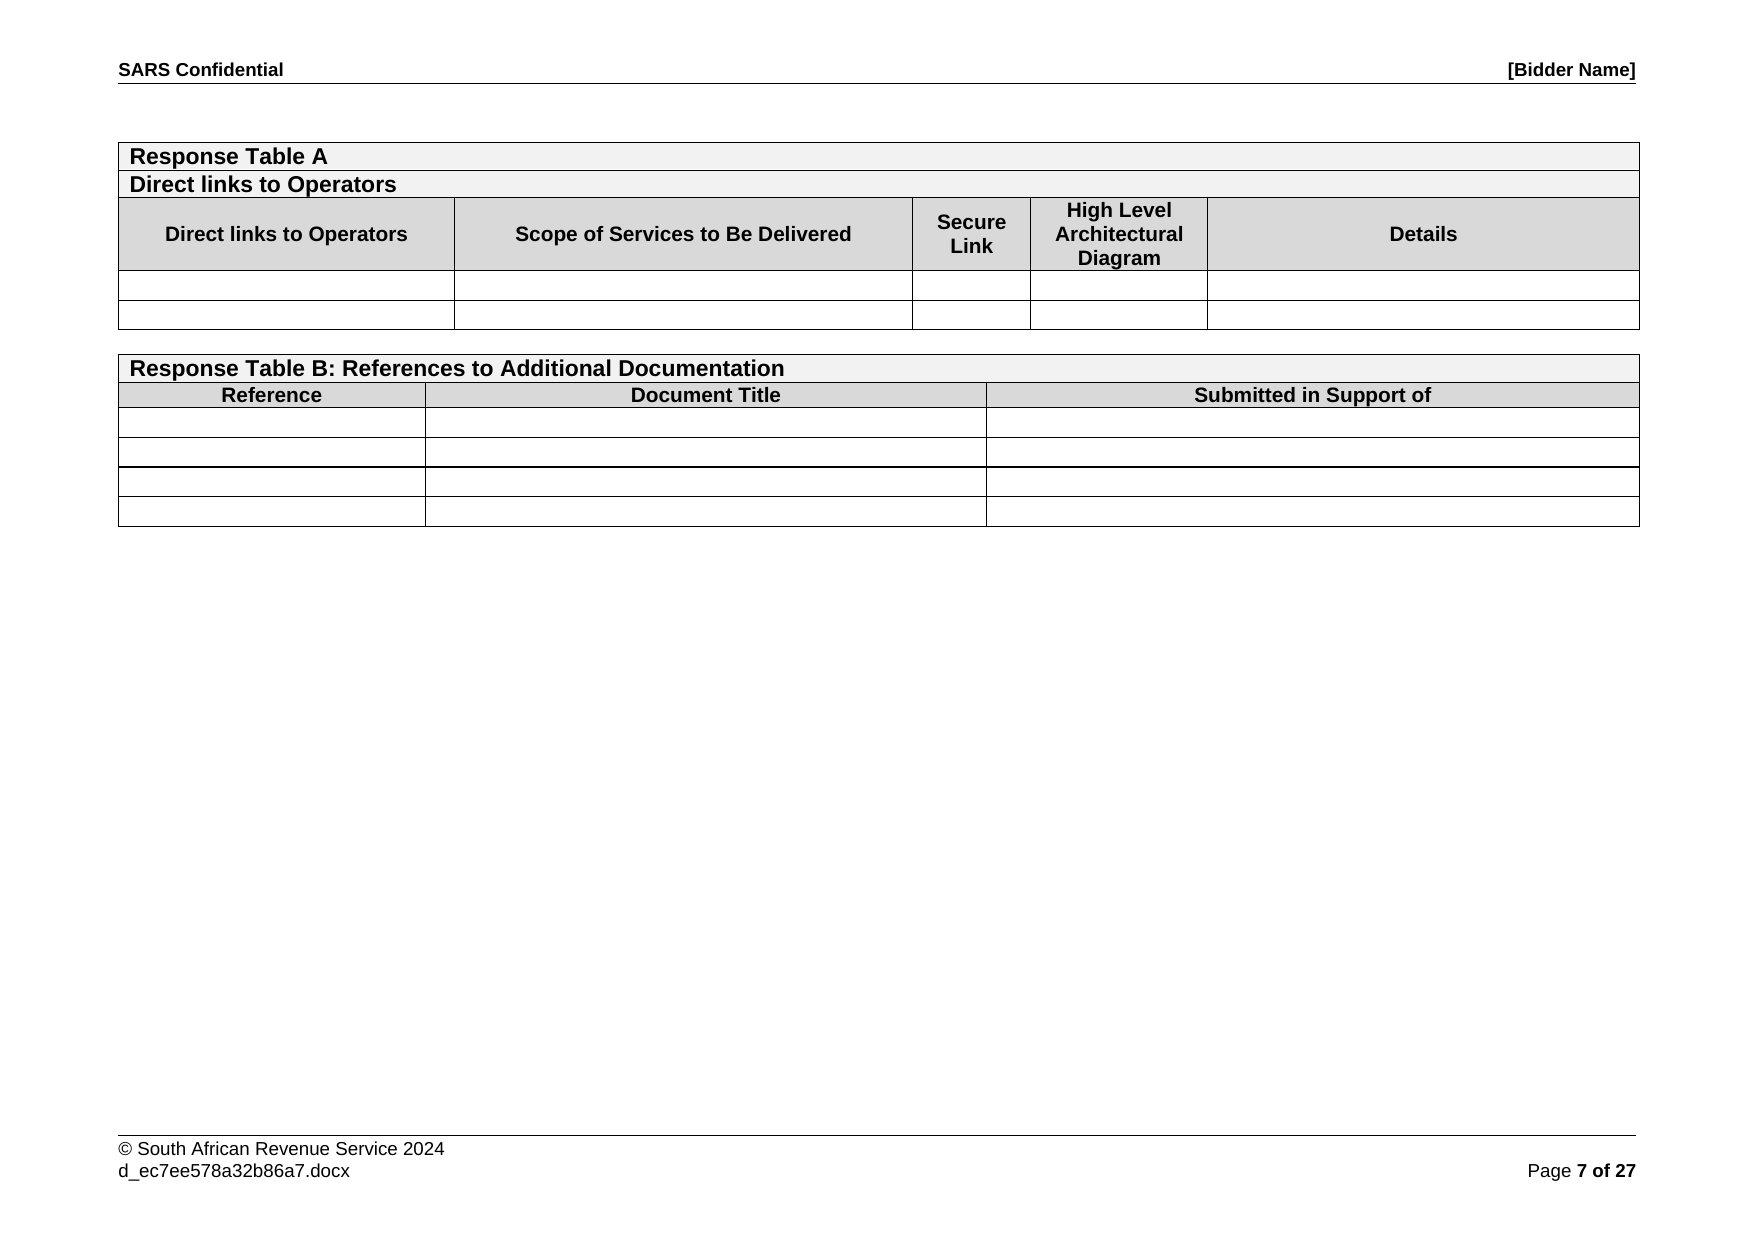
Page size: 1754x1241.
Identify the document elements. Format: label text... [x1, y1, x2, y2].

table_cell [913, 301, 1030, 329]
table_cell Secure Link [913, 198, 1030, 270]
table_cell Details [1208, 198, 1639, 270]
table_cell [426, 468, 986, 496]
table_header Response Table B: References to Additional Documentation [119, 355, 1639, 382]
table_cell [426, 408, 986, 437]
table_cell [119, 438, 425, 466]
table_cell [987, 408, 1639, 437]
table_cell [119, 497, 425, 526]
table_cell [987, 468, 1639, 496]
table_cell [1031, 301, 1207, 329]
table_cell Scope of Services to Be Delivered [455, 198, 912, 270]
table_cell [455, 301, 912, 329]
table_cell Document Title [426, 383, 986, 407]
table_cell [426, 438, 986, 466]
table_header Response Table A [119, 143, 1639, 169]
table_cell Submitted in Support of [987, 383, 1639, 407]
table_cell Direct links to Operators [119, 171, 1639, 197]
table_cell Direct links to Operators [119, 198, 454, 270]
table_cell [1031, 271, 1207, 299]
table_cell [119, 271, 454, 299]
table_cell High Level Architectural Diagram [1031, 198, 1207, 270]
table_cell [987, 497, 1639, 526]
table_cell [119, 468, 425, 496]
table_cell [455, 271, 912, 299]
table_cell [119, 408, 425, 437]
table_cell [119, 301, 454, 329]
table_cell [1208, 271, 1639, 299]
table_cell [426, 497, 986, 526]
table_cell Reference [119, 383, 425, 407]
table_cell [913, 271, 1030, 299]
table_cell [987, 438, 1639, 466]
table_cell [1208, 301, 1639, 329]
